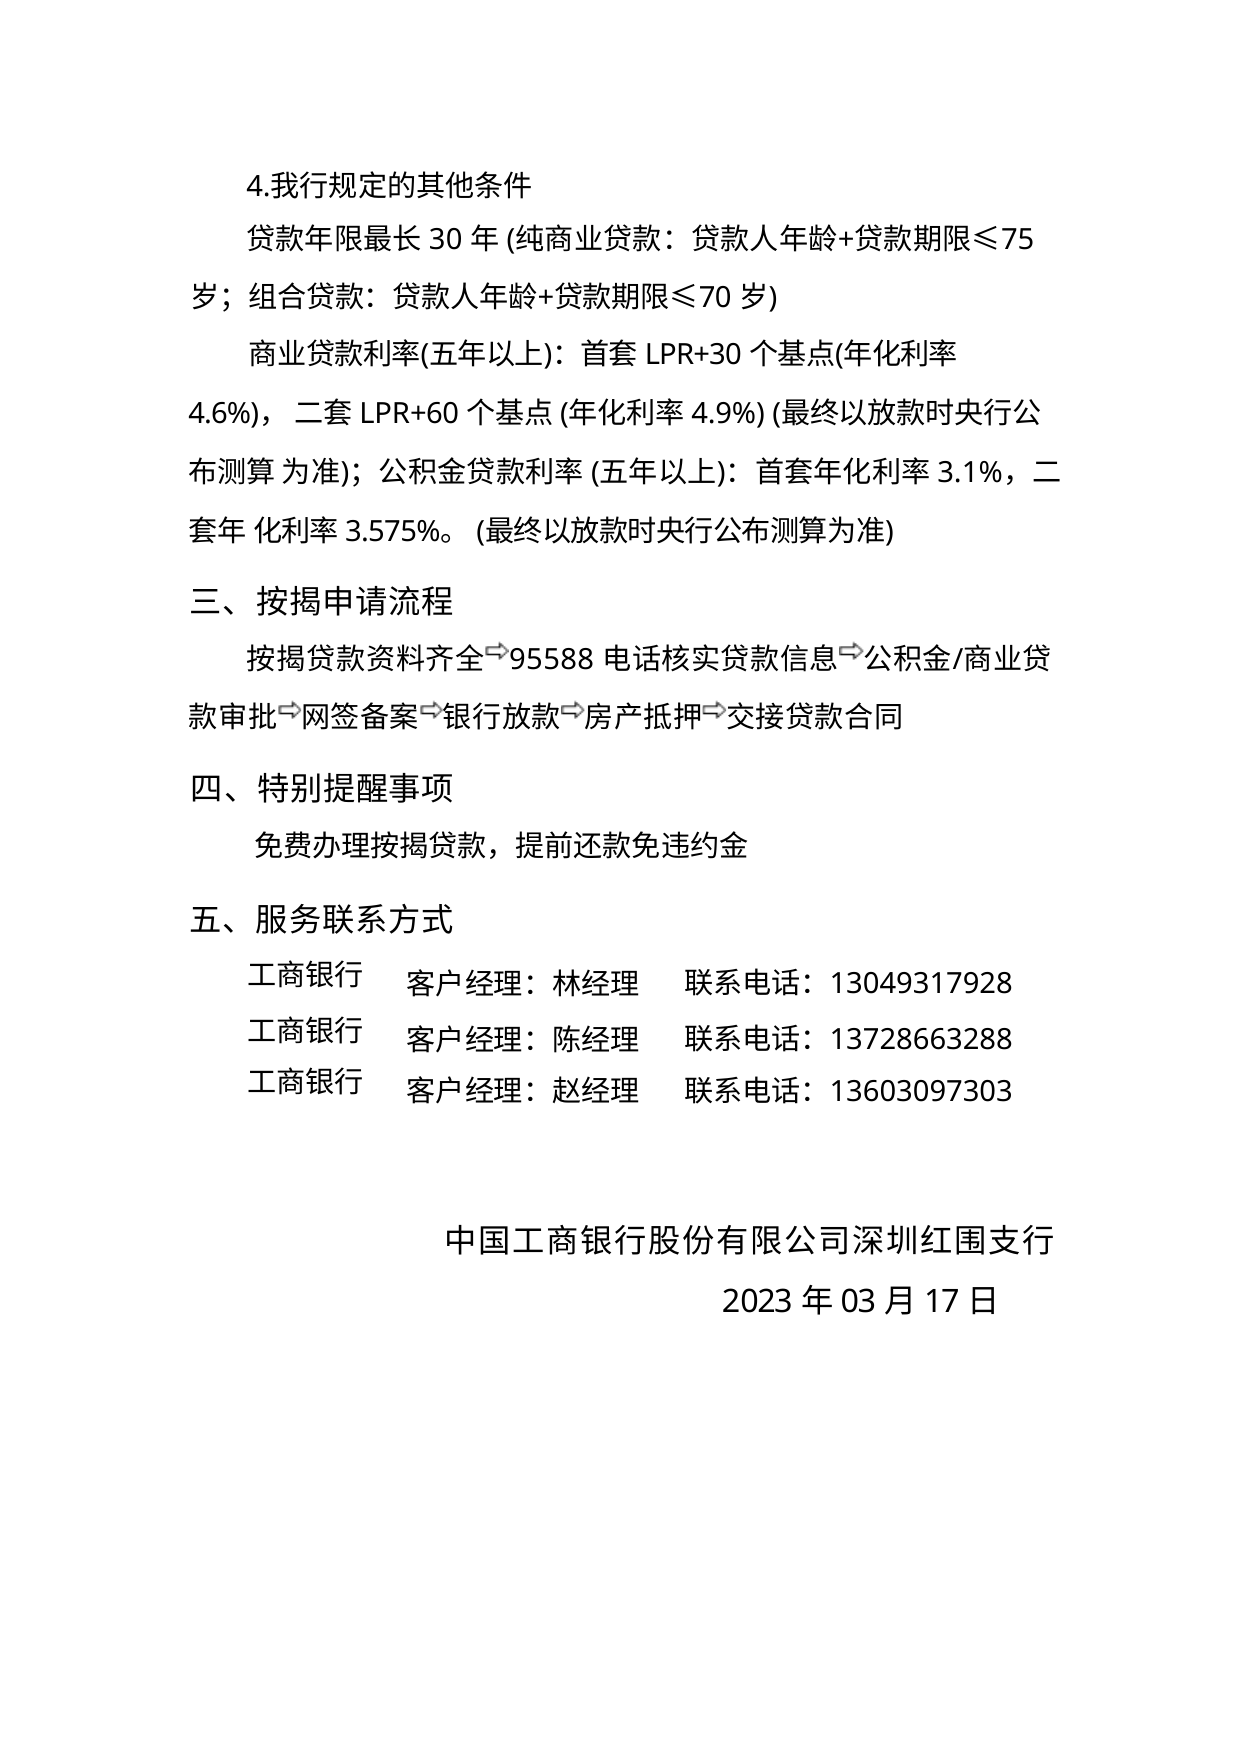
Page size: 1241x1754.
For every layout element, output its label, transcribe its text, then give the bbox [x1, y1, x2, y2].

text 免费办理按揭贷款，提前还款免违约金 [254, 824, 1062, 864]
text 四、特别提醒事项 [191, 765, 1062, 810]
text 工商银行 [247, 954, 384, 993]
picture [484, 636, 509, 669]
picture [561, 695, 585, 728]
text 联系电话：13603097303 [684, 1074, 1062, 1108]
text 贷款年限最长 30 年 (纯商业贷款：贷款人年龄+贷款期限≤75 [246, 218, 1062, 257]
text 工商银行 [247, 1009, 384, 1049]
picture [419, 695, 443, 728]
text 五、服务联系方式 [189, 894, 1062, 941]
picture [702, 695, 727, 728]
text 4.我行规定的其他条件 [246, 167, 1062, 206]
text 客户经理：陈经理 [407, 1018, 662, 1058]
text 工商银行 [247, 1066, 384, 1099]
text 联系电话：13728663288 [684, 1018, 1062, 1058]
text 联系电话：13049317928 [684, 962, 1062, 1002]
text 2023 年 03 月 17 日 [722, 1282, 1062, 1320]
text 客户经理：赵经理 [407, 1074, 662, 1108]
text 商业贷款利率(五年以上)：首套 LPR+30 个基点(年化利率4.6%)， 二套 LPR+60 个基点 (年化利率 4.9%) (最终以放款时央行公布测算 为准)；公积金贷款利率 (五年以上)：首套年化利率 3.1%，二套年 化利率 3.575%。 (最终以放款时央行公布测算为准) [188, 331, 1062, 549]
text 客户经理：林经理 [407, 962, 662, 1002]
text 中国工商银行股份有限公司深圳红围支行 [186, 1230, 1054, 1282]
text 岁；组合贷款：贷款人年龄+贷款期限≤70 岁) [190, 274, 1062, 315]
text 按揭贷款资料齐全95588 电话核实贷款信息公积金/商业贷 款审批网签备案银行放款房产抵押交接贷款合同 [188, 635, 1053, 736]
picture [839, 636, 864, 669]
text 三、按揭申请流程 [189, 576, 1062, 623]
picture [277, 695, 302, 728]
